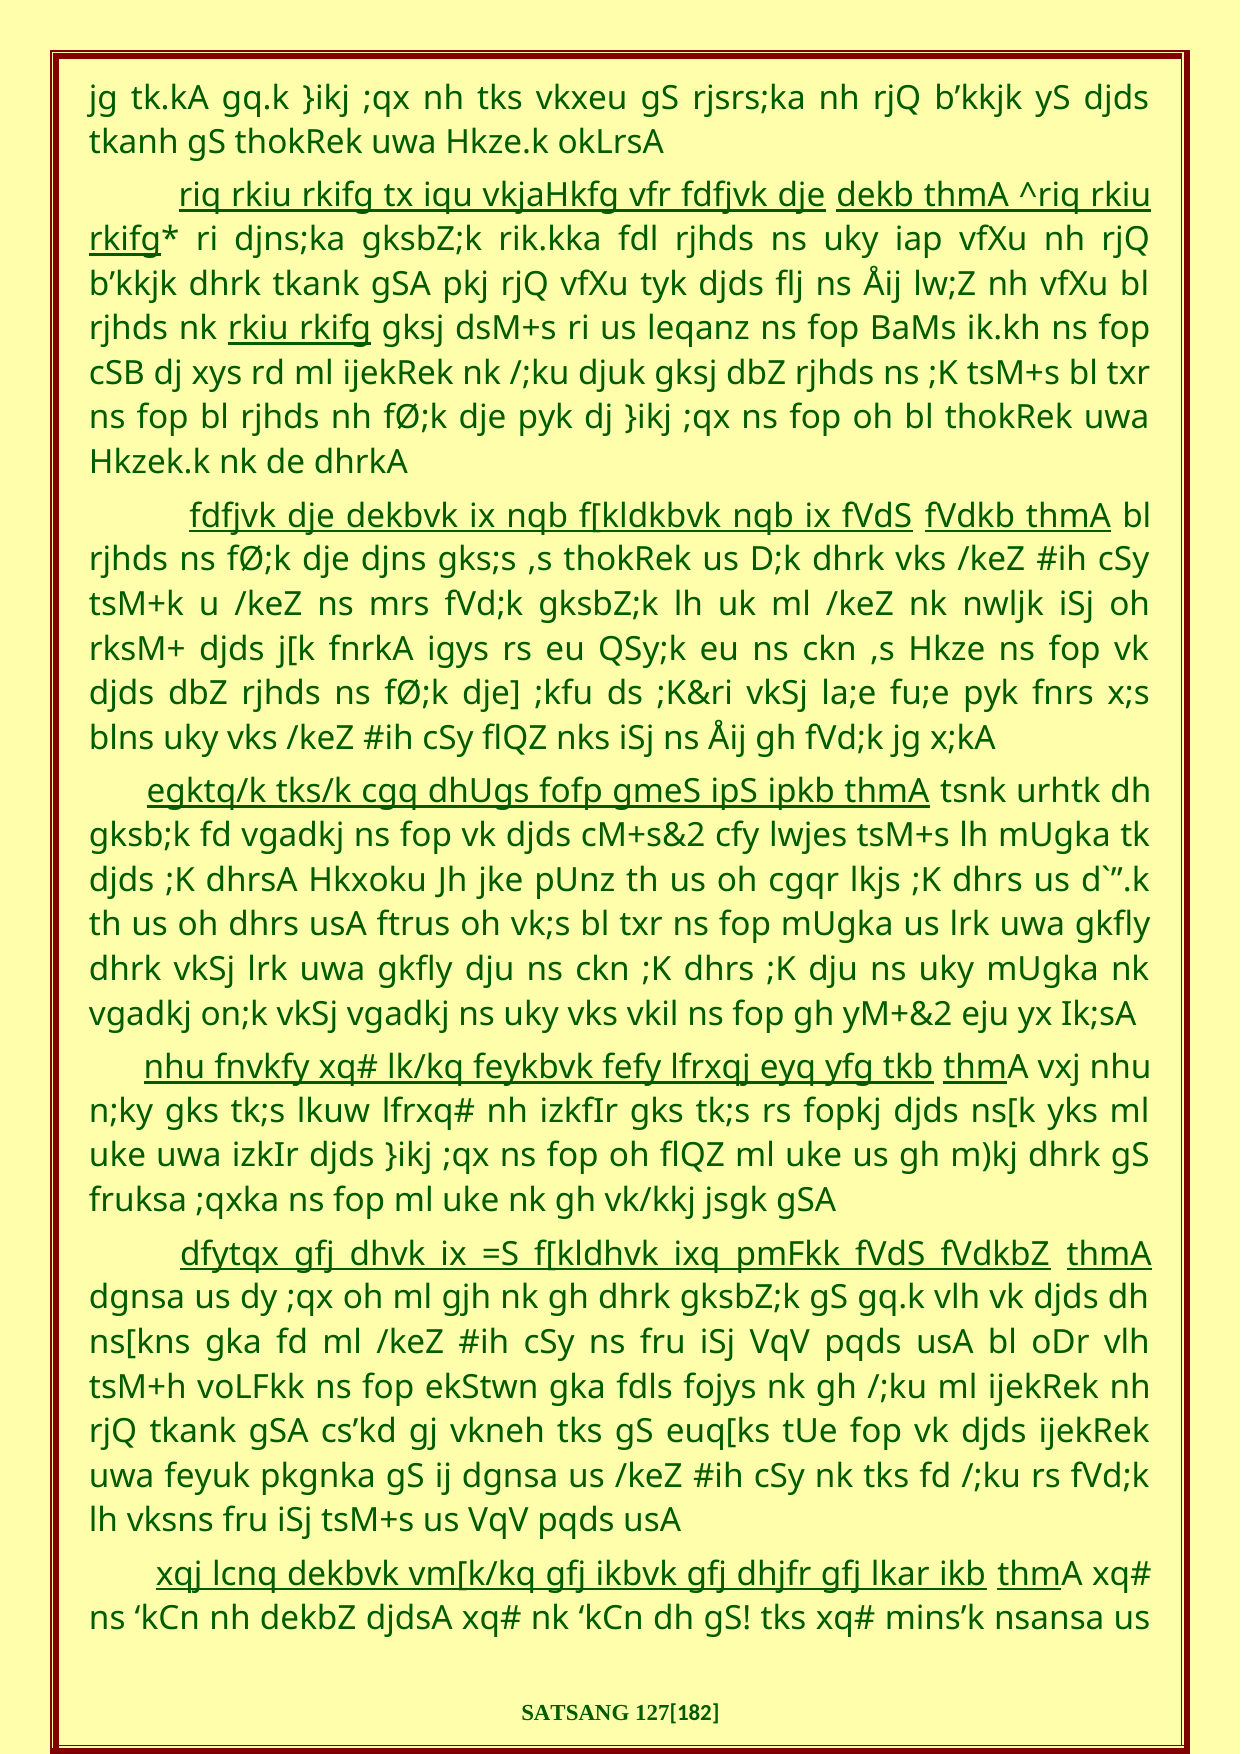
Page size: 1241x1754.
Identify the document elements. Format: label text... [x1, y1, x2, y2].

text dfytqx gfj dhvk ix =S f[kldhvk ixq pmFkk fVdS fVdkbZ thmA dgnsa us dy ;qx oh ml gjh nk gh dhrk gksbZ;k gS gq.k vlh vk djds dh ns[kns gka fd ml /keZ #ih cSy ns fru iSj VqV pqds usA bl oDr vlh tsM+h voLFkk ns fop ekStwn gka fdls fojys nk gh /;ku ml ijekRek nh rjQ tkank gSA cs’kd gj vkneh tks gS euq[ks tUe fop vk djds ijekRek uwa feyuk pkgnka gS ij dgnsa us /keZ #ih cSy nk tks fd /;ku rs fVd;k lh vksns fru iSj tsM+s us VqV pqds usA [89, 1229, 1152, 1542]
text nhu fnvkfy xq# lk/kq feykbvk fefy lfrxqj eyq yfg tkb thmA vxj nhu n;ky gks tk;s lkuw lfrxq# nh izkfIr gks tk;s rs fopkj djds ns[k yks ml uke uwa izkIr djds }ikj ;qx ns fop oh flQZ ml uke us gh m)kj dhrk gS fruksa ;qxka ns fop ml uke nk gh vk/kkj jsgk gSA [89, 1043, 1152, 1221]
text fdfjvk dje dekbvk ix nqb f[kldkbvk nqb ix fVdS fVdkb thmA bl rjhds ns fØ;k dje djns gks;s ,s thokRek us D;k dhrk vks /keZ #ih cSy tsM+k u /keZ ns mrs fVd;k gksbZ;k lh uk ml /keZ nk nwljk iSj oh rksM+ djds j[k fnrkA igys rs eu QSy;k eu ns ckn ,s Hkze ns fop vk djds dbZ rjhds ns fØ;k dje] ;kfu ds ;K&ri vkSj la;e fu;e pyk fnrs x;s blns uky vks /keZ #ih cSy flQZ nks iSj ns Åij gh fVd;k jg x;kA [89, 492, 1152, 759]
text riq rkiu rkifg tx iqu vkjaHkfg vfr fdfjvk dje dekb thmA ^riq rkiu rkifg* ri djns;ka gksbZ;k rik.kka fdl rjhds ns uky iap vfXu nh rjQ b’kkjk dhrk tkank gSA pkj rjQ vfXu tyk djds flj ns Åij lw;Z nh vfXu bl rjhds nk rkiu rkifg gksj dsM+s ri us leqanz ns fop BaMs ik.kh ns fop cSB dj xys rd ml ijekRek nk /;ku djuk gksj dbZ rjhds ns ;K tsM+s bl txr ns fop bl rjhds nh fØ;k dje pyk dj }ikj ;qx ns fop oh bl thokRek uwa Hkzek.k nk de dhrkA [89, 171, 1152, 483]
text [89, 1550, 1152, 1639]
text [89, 74, 1152, 163]
text egktq/k tks/k cgq dhUgs fofp gmeS ipS ipkb thmA tsnk urhtk dh gksb;k fd vgadkj ns fop vk djds cM+s&2 cfy lwjes tsM+s lh mUgka tk djds ;K dhrsA Hkxoku Jh jke pUnz th us oh cgqr lkjs ;K dhrs us d`”.k th us oh dhrs usA ftrus oh vk;s bl txr ns fop mUgka us lrk uwa gkfly dhrk vkSj lrk uwa gkfly dju ns ckn ;K dhrs ;K dju ns uky mUgka nk vgadkj on;k vkSj vgadkj ns uky vks vkil ns fop gh yM+&2 eju yx Ik;sA [89, 767, 1152, 1035]
